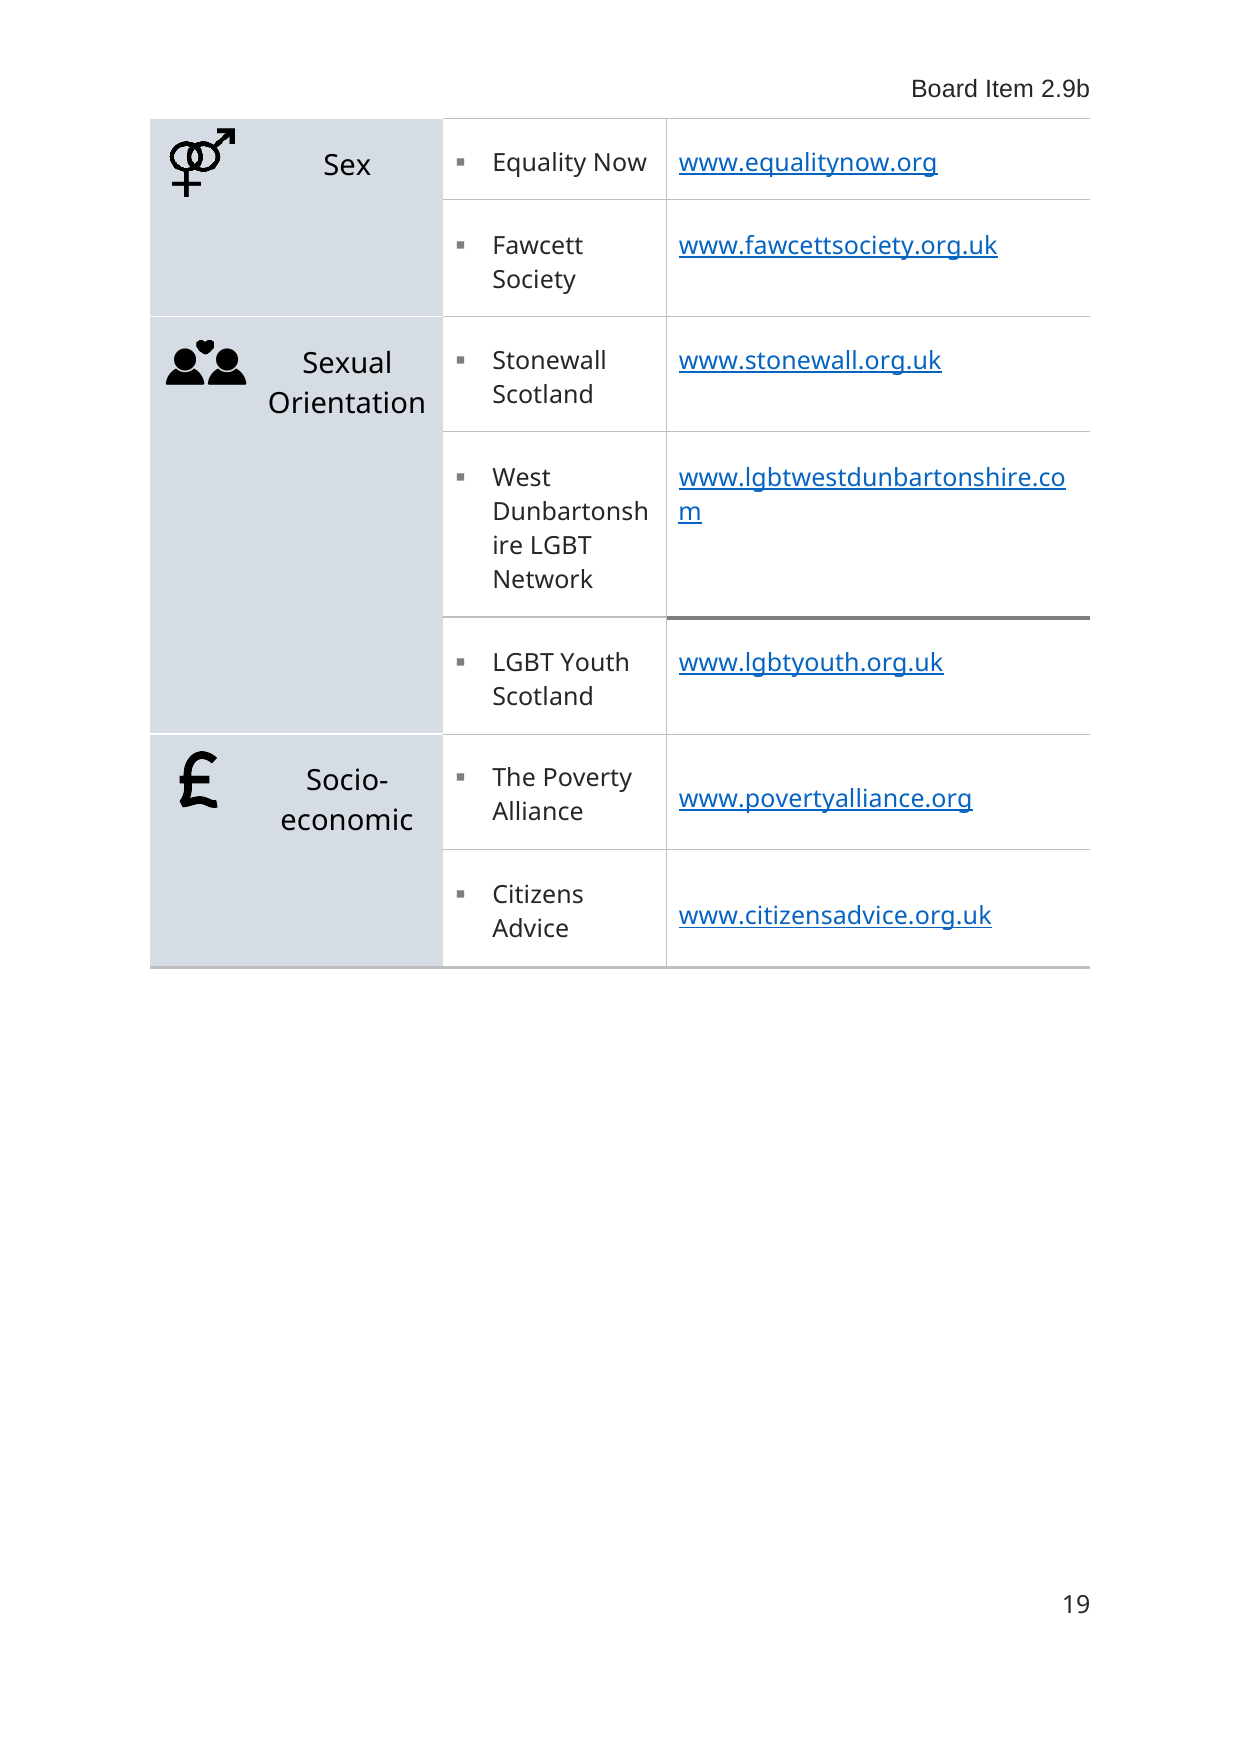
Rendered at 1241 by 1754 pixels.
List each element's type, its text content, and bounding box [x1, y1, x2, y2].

table_cell Sex [250, 119, 443, 316]
table_cell [150, 735, 250, 966]
table_cell www.equalitynow.org [667, 119, 1090, 199]
table_cell The Poverty Alliance [443, 735, 666, 848]
table_cell Equality Now [443, 119, 666, 199]
table_cell LGBT Youth Scotland [443, 618, 666, 733]
table_cell www.povertyalliance.org [667, 735, 1090, 848]
table_cell West Dunbartonshire LGBT Network [443, 432, 666, 616]
table_cell [150, 119, 250, 316]
table_cell Fawcett Society [443, 200, 666, 316]
table_cell Stonewall Scotland [443, 317, 666, 431]
table_cell www.lgbtyouth.org.uk [667, 620, 1090, 733]
table_cell www.lgbtwestdunbartonshire.com [667, 432, 1090, 616]
table_cell www.stonewall.org.uk [667, 317, 1090, 431]
table_cell www.fawcettsociety.org.uk [667, 200, 1090, 316]
table_cell [150, 317, 250, 733]
table_cell Citizens Advice [443, 850, 666, 966]
table_cell www.citizensadvice.org.uk [667, 850, 1090, 966]
table_cell Sexual Orientation [250, 317, 443, 733]
table_cell Socio-economic [250, 735, 443, 966]
